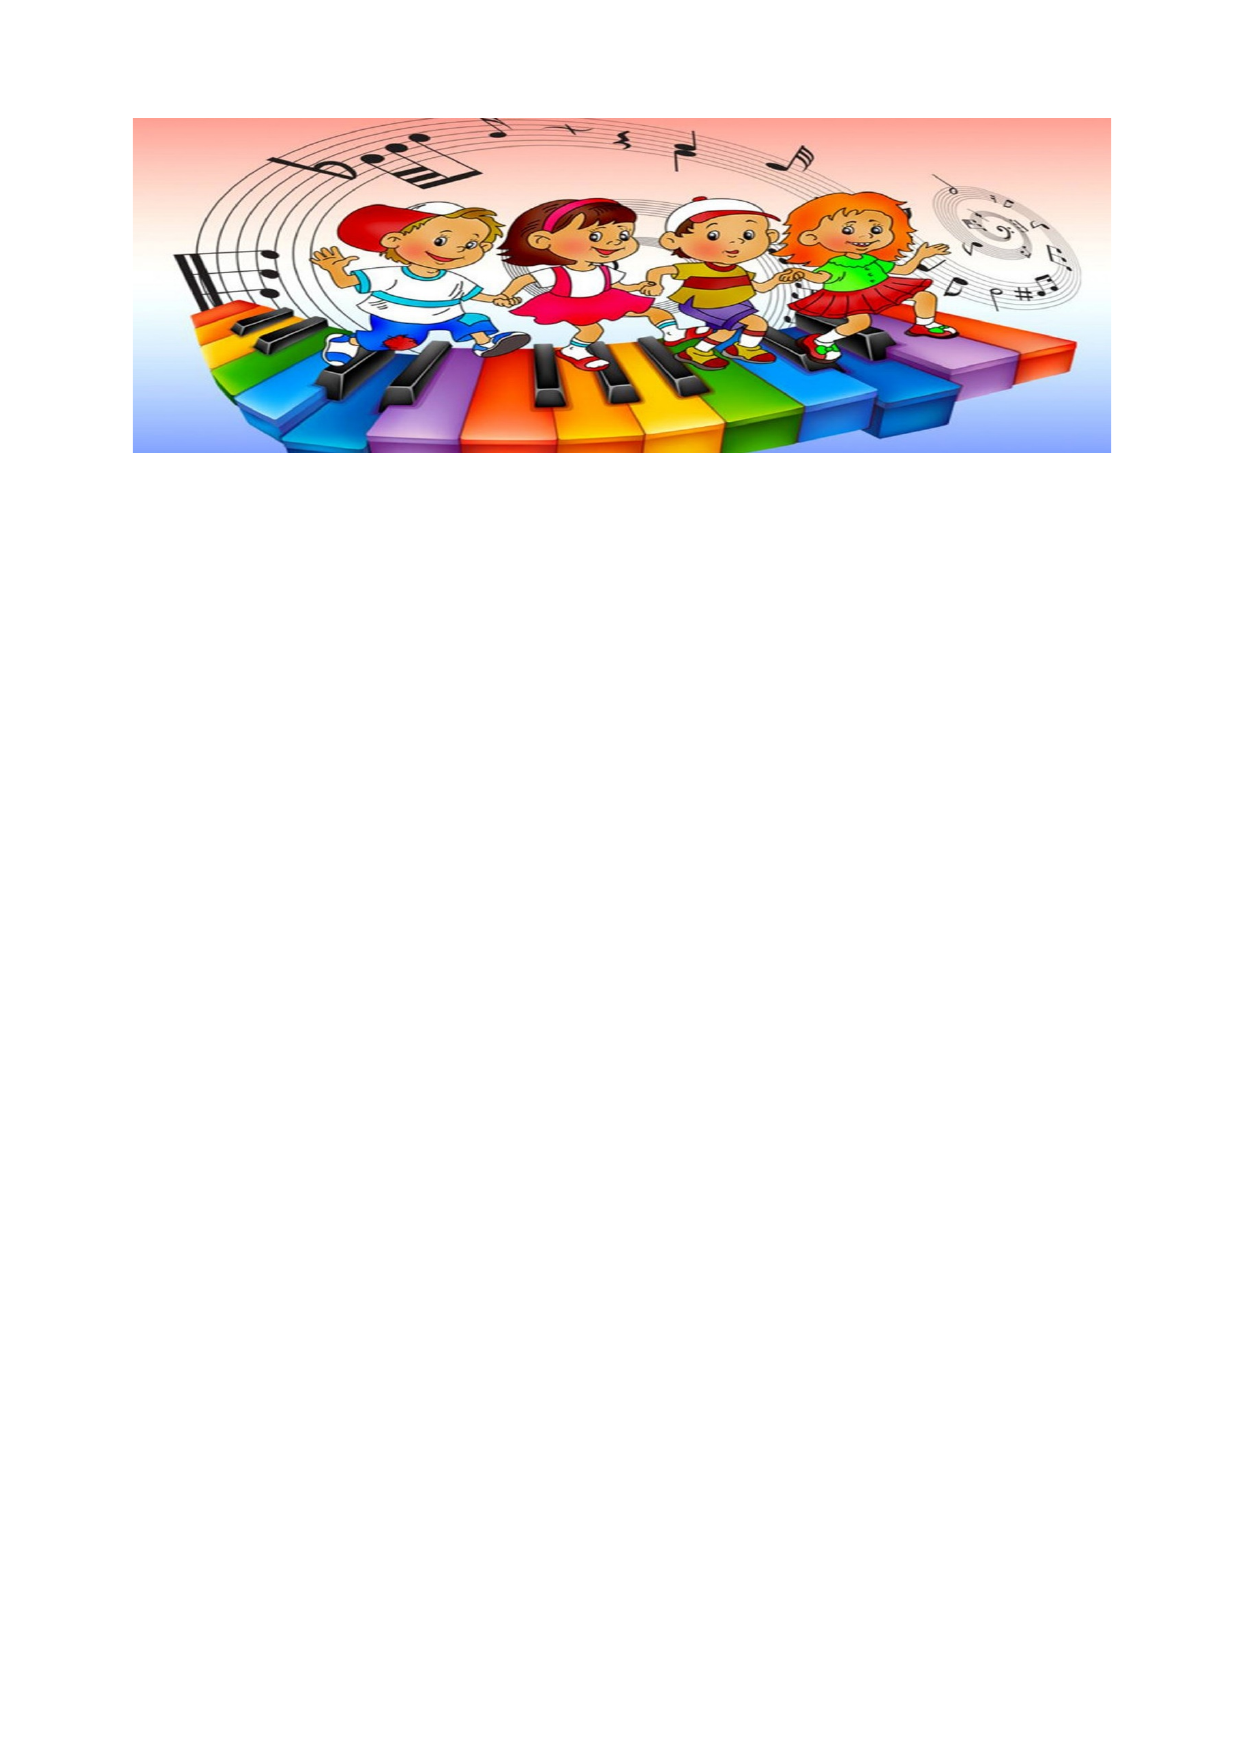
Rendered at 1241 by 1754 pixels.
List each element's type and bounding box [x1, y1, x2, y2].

picture [132, 118, 1112, 453]
